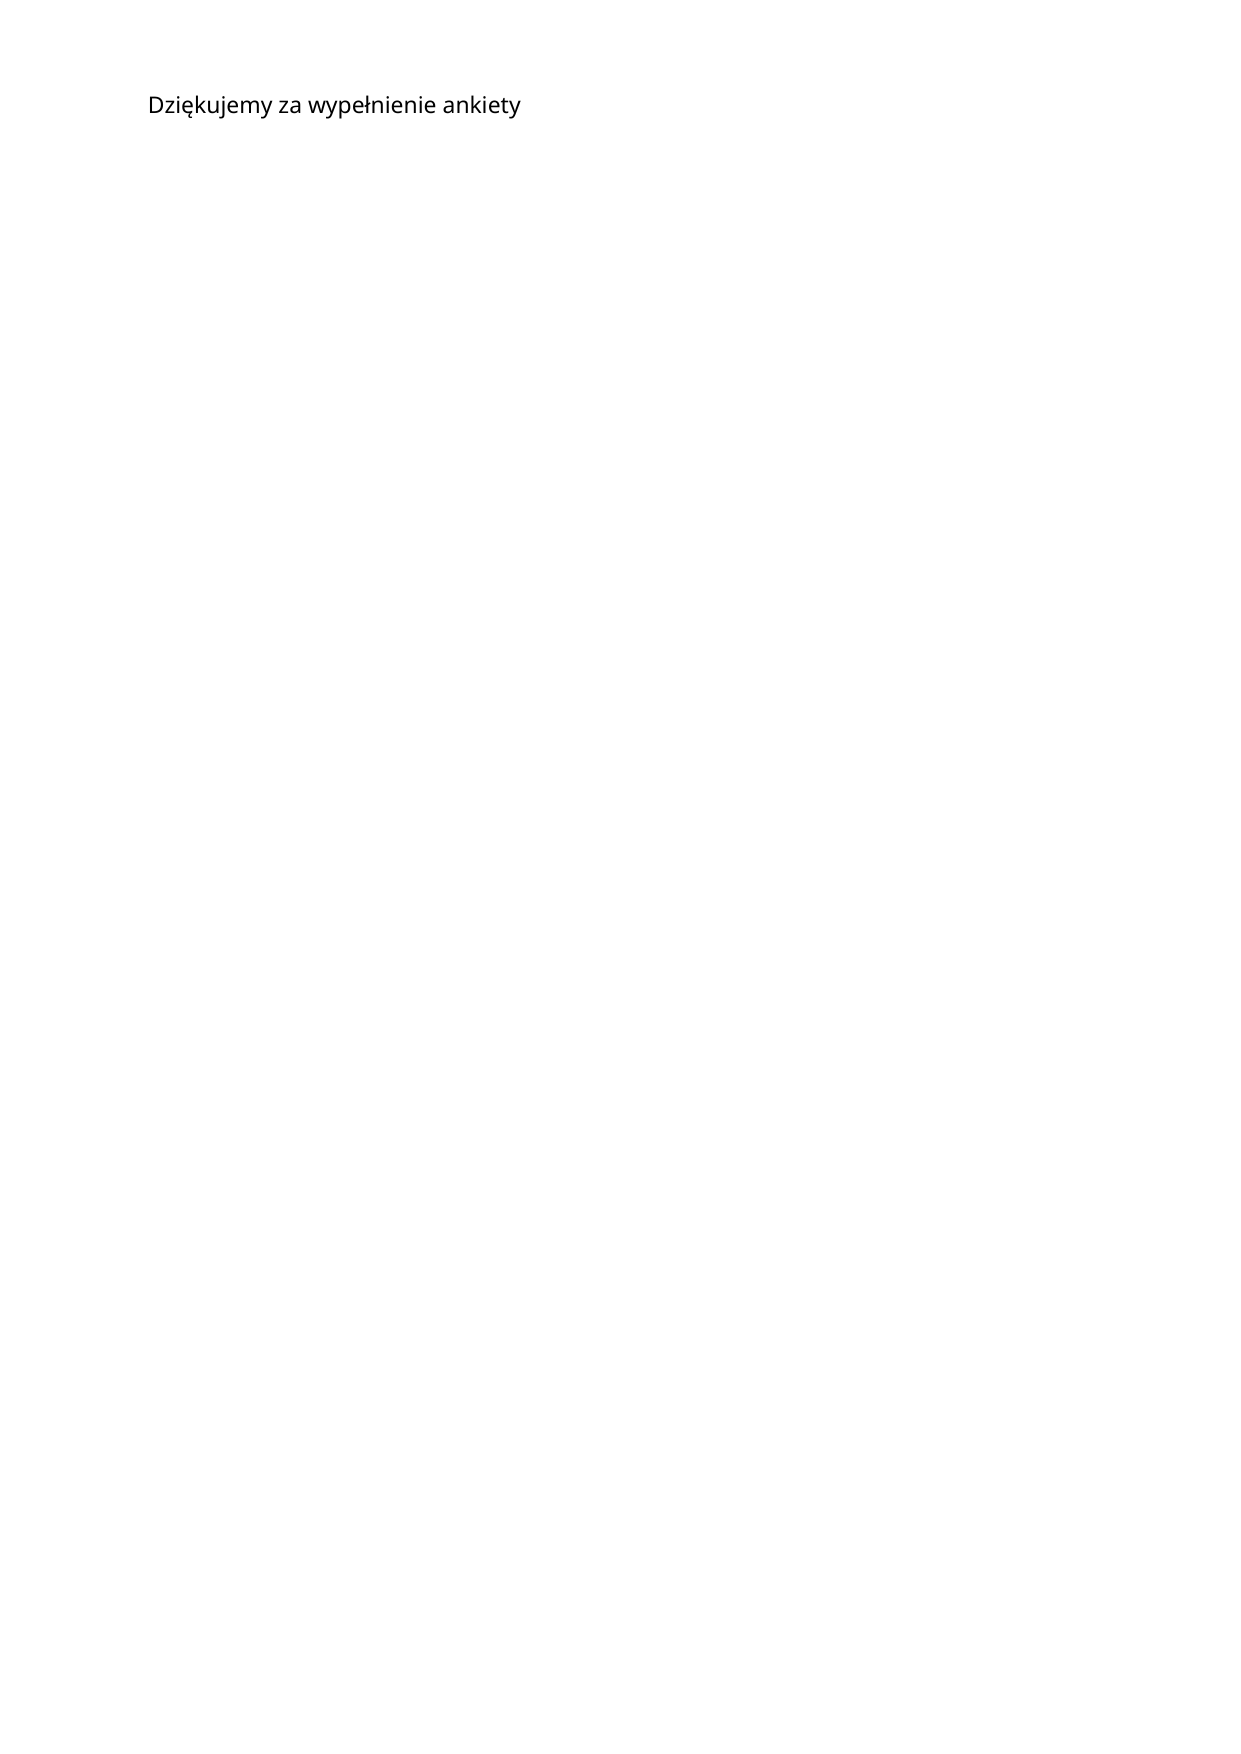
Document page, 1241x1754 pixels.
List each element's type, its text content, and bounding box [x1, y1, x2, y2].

text Dziękujemy za wypełnienie ankiety [148, 89, 1092, 120]
